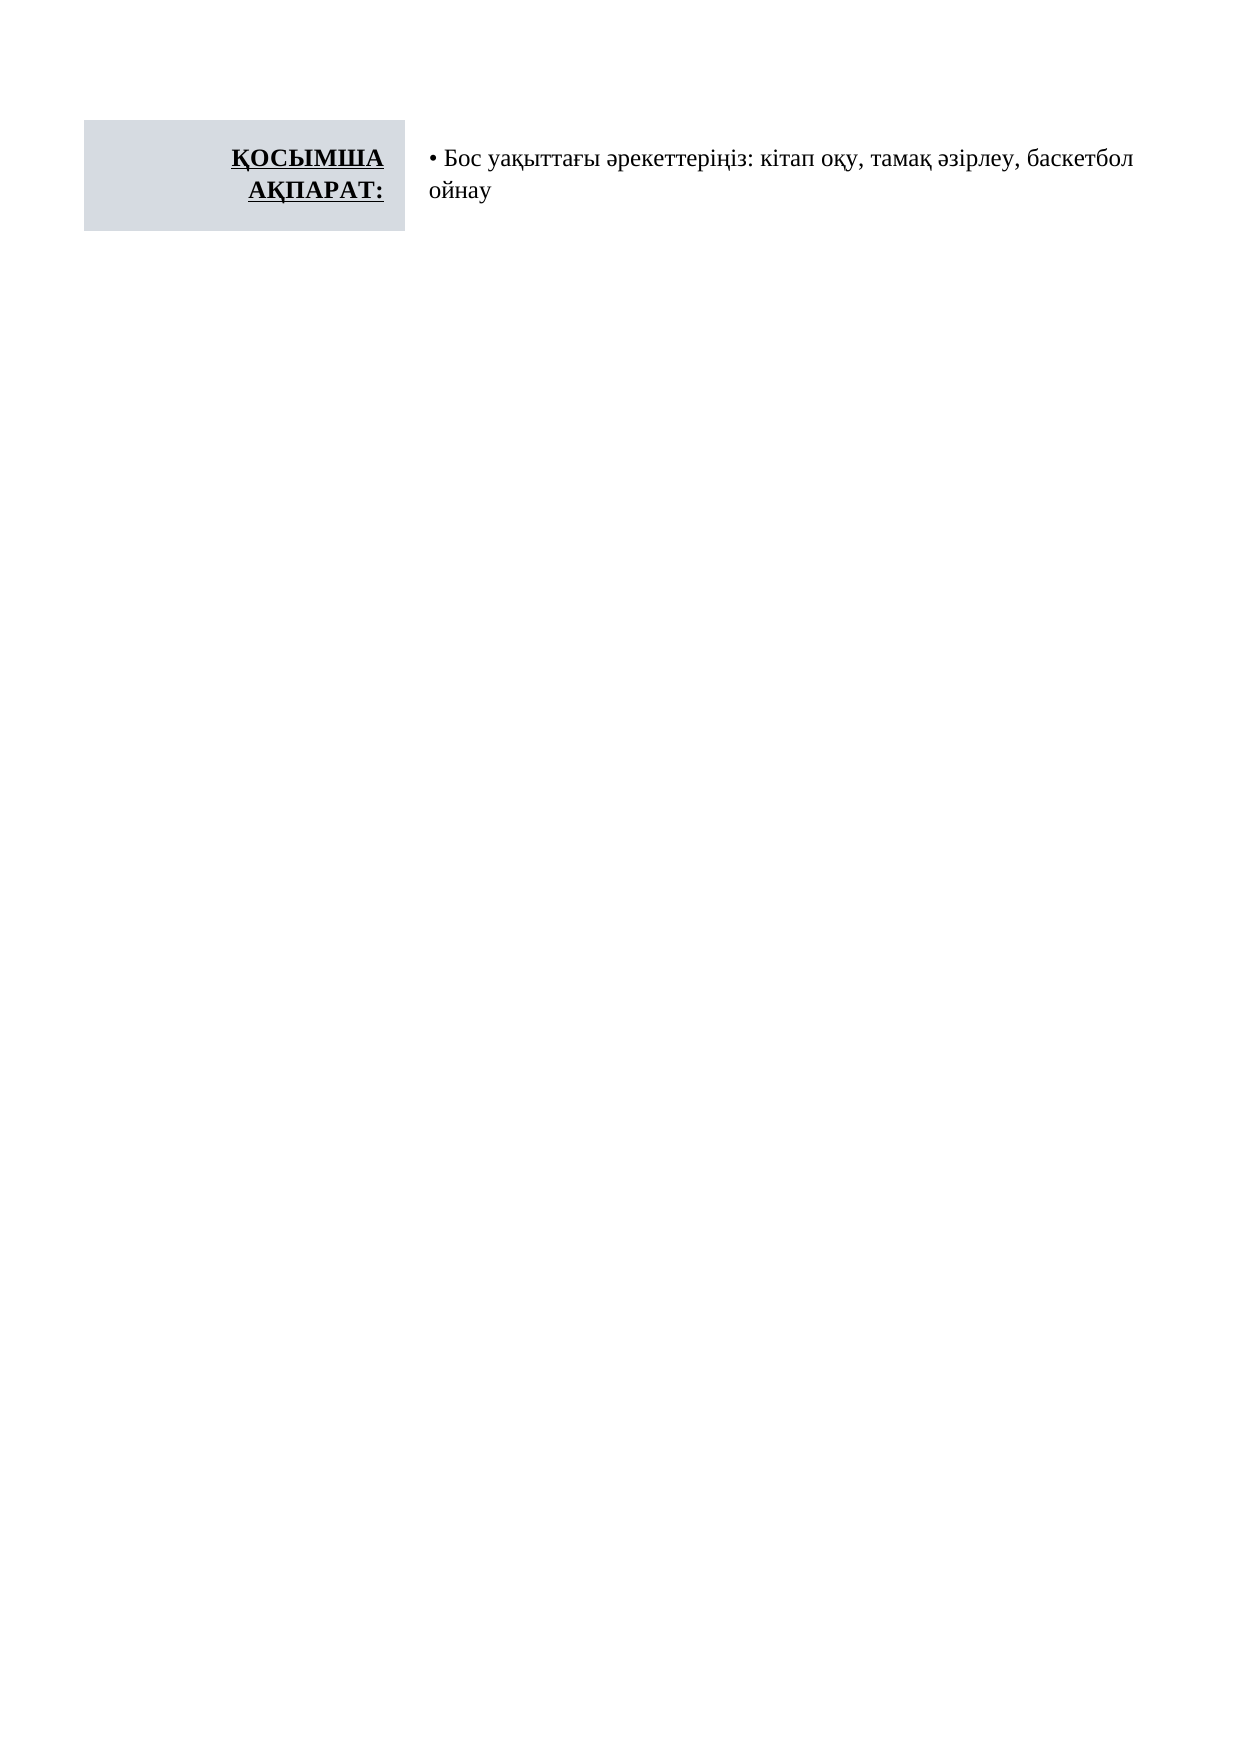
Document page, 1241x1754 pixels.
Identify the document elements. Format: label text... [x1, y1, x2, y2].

table_cell ҚОСЫМША АҚПАРАТ: [84, 120, 405, 231]
table_cell • Бос уақыттағы әрекеттеріңіз: кітап оқу, тамақ әзірлеу, баскетбол ойнау [407, 120, 1206, 231]
